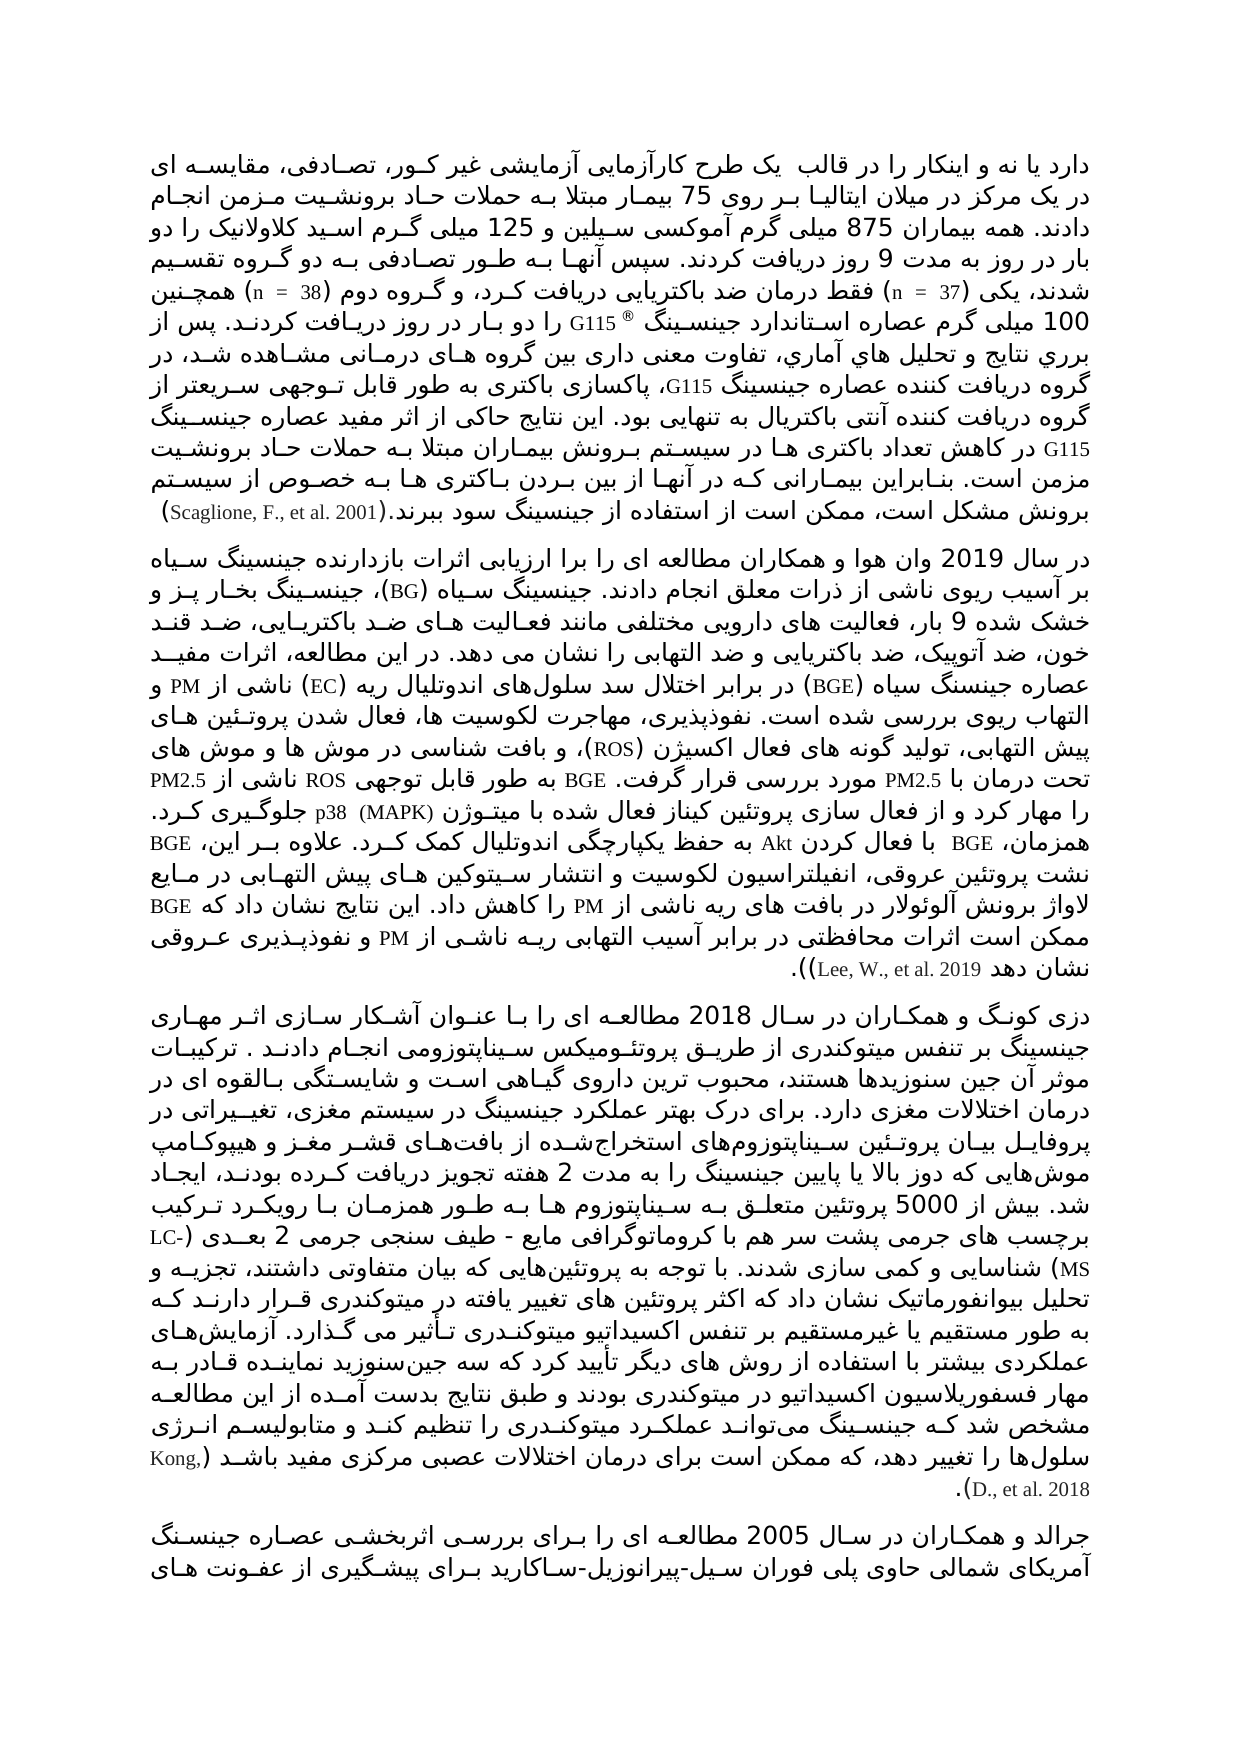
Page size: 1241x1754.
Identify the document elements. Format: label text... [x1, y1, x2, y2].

text در سال 2019 وان هوا و همکاران مطالعه ای را برا ارزیابی اثرات بازدارنده جینسینگ سیاه بر آسیب ریوی ناشی از ذرات معلق انجام دادند. جینسینگ سیاه (BG)، جینسینگ بخار پز و خشک شده 9 بار، فعالیت های دارویی مختلفی مانند فعالیت های ضد باکتریایی، ضد قند خون، ضد آتوپیک، ضد باکتریایی و ضد التهابی را نشان می دهد. در این مطالعه، اثرات مفید عصاره جینسنگ سیاه (BGE) در برابر اختلال سد سلول‌های اندوتلیال ریه (EC) ناشی از PM و التهاب ریوی بررسی شده است. نفوذپذیری، مهاجرت لکوسیت ها، فعال شدن پروتئین های پیش التهابی، تولید گونه های فعال اکسیژن (ROS)، و بافت شناسی در موش ها و موش های تحت درمان با PM2.5 مورد بررسی قرار گرفت. BGE به طور قابل توجهی ROS ناشی از PM2.5 را مهار کرد و از فعال سازی پروتئین کیناز فعال شده با میتوژن p38 (MAPK) جلوگیری کرد. همزمان، BGE با فعال کردن Akt به حفظ یکپارچگی اندوتلیال کمک کرد. علاوه بر این، BGE نشت پروتئین عروقی، انفیلتراسیون لکوسیت و انتشار سیتوکین های پیش التهابی در مایع لاواژ برونش آلوئولار در بافت های ریه ناشی از PM را کاهش داد. این نتایج نشان داد که BGE ممکن است اثرات محافظتی در برابر آسیب التهابی ریه ناشی از PM و نفوذپذیری عروقی نشان دهد Lee, W., et al. 2019)). [150, 544, 1090, 982]
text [150, 1521, 1090, 1582]
text دزی کونگ و همکاران در سال 2018 مطالعه ای را با عنوان آشکار سازی اثر مهاری جینسینگ بر تنفس میتوکندری از طریق پروتئومیکس سیناپتوزومی انجام دادند . ترکیبات موثر آن جین سنوزیدها هستند، محبوب ترین داروی گیاهی است و شایستگی بالقوه ای در درمان اختلالات مغزی دارد. برای درک بهتر عملکرد جینسینگ در سیستم مغزی، تغییراتی در پروفایل بیان پروتئین سیناپتوزوم‌های استخراج‌شده از بافت‌های قشر مغز و هیپوکامپ موش‌هایی که دوز بالا یا پایین جینسینگ را به مدت 2 هفته تجویز دریافت کرده بودند، ایجاد شد. بیش از 5000 پروتئین متعلق به سیناپتوزوم ها به طور همزمان با رویکرد ترکیب برچسب های جرمی پشت سر هم با کروماتوگرافی مایع - طیف سنجی جرمی 2 بعدی (LC-MS) شناسایی و کمی سازی شدند. با توجه به پروتئین‌هایی که بیان متفاوتی داشتند، تجزیه و تحلیل بیوانفورماتیک نشان داد که اکثر پروتئین های تغییر یافته در میتوکندری قرار دارند که به طور مستقیم یا غیرمستقیم بر تنفس اکسیداتیو میتوکندری تأثیر می گذارد. آزمایش‌های عملکردی بیشتر با استفاده از روش های دیگر تأیید کرد که سه جین‌سنوزید نماینده قادر به مهار فسفوریلاسیون اکسیداتیو در میتوکندری بودند و طبق نتایج بدست آمده از این مطالعه مشخص شد که جینسینگ می‌تواند عملکرد میتوکندری را تنظیم کند و متابولیسم انرژی سلول‌ها را تغییر دهد، که ممکن است برای درمان اختلالات عصبی مرکزی مفید باشد (Kong, D., et al. 2018). [150, 1001, 1090, 1502]
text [150, 150, 1090, 525]
